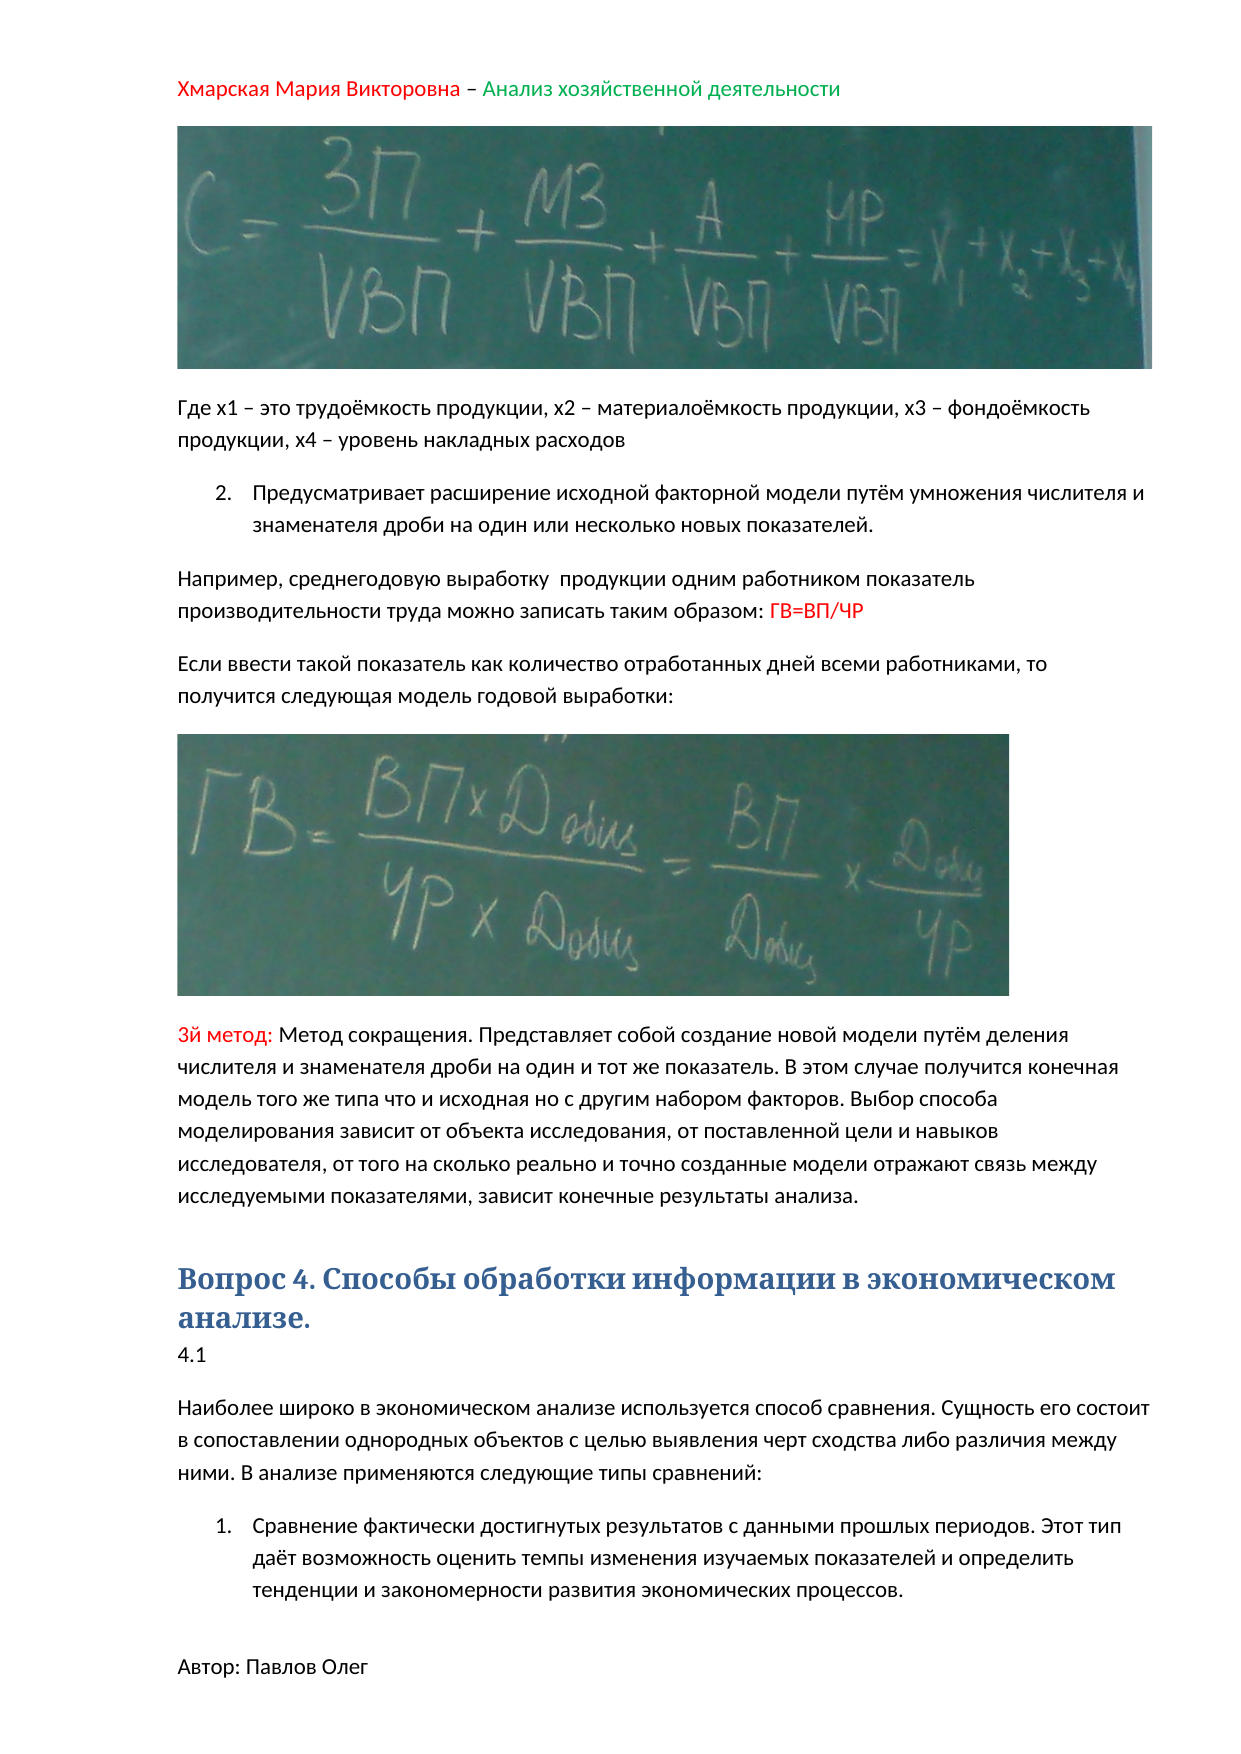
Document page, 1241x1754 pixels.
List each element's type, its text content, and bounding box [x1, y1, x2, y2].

subtitle Вопрос 4. Способы обработки информации в экономическом анализе. [177, 1263, 1152, 1335]
list Предусматривает расширение исходной факторной модели путём умножения числителя и знаменателя дроби на один или несколько новых показателей. [215, 478, 1152, 539]
text 3й метод: Метод сокращения. Представляет собой создание новой модели путём деления числителя и знаменателя дроби на один и тот же показатель. В этом случае получится конечная модель того же типа что и исходная но с другим набором факторов. Выбор способа моделирования зависит от объекта исследования, от поставленной цели и навыков исследователя, от того на сколько реально и точно созданные модели отражают связь между исследуемыми показателями, зависит конечные результаты анализа. [177, 1020, 1152, 1209]
text 4.1 [177, 1340, 1152, 1368]
list Сравнение фактически достигнутых результатов с данными прошлых периодов. Этот тип даёт возможность оценить темпы изменения изучаемых показателей и определить тенденции и закономерности развития экономических процессов. [215, 1511, 1152, 1603]
text Где х1 – это трудоёмкость продукции, х2 – материалоёмкость продукции, х3 – фондоёмкость продукции, х4 – уровень накладных расходов [177, 393, 1152, 453]
picture [177, 734, 1010, 996]
picture [177, 126, 1153, 369]
text Наиболее широко в экономическом анализе используется способ сравнения. Сущность его состоит в сопоставлении однородных объектов с целью выявления черт сходства либо различия между ними. В анализе применяются следующие типы сравнений: [177, 1393, 1152, 1486]
text Например, среднегодовую выработку продукции одним работником показатель производительности труда можно записать таким образом: ГВ=ВП/ЧР [177, 564, 1152, 624]
text Если ввести такой показатель как количество отработанных дней всеми работниками, то получится следующая модель годовой выработки: [177, 649, 1152, 709]
